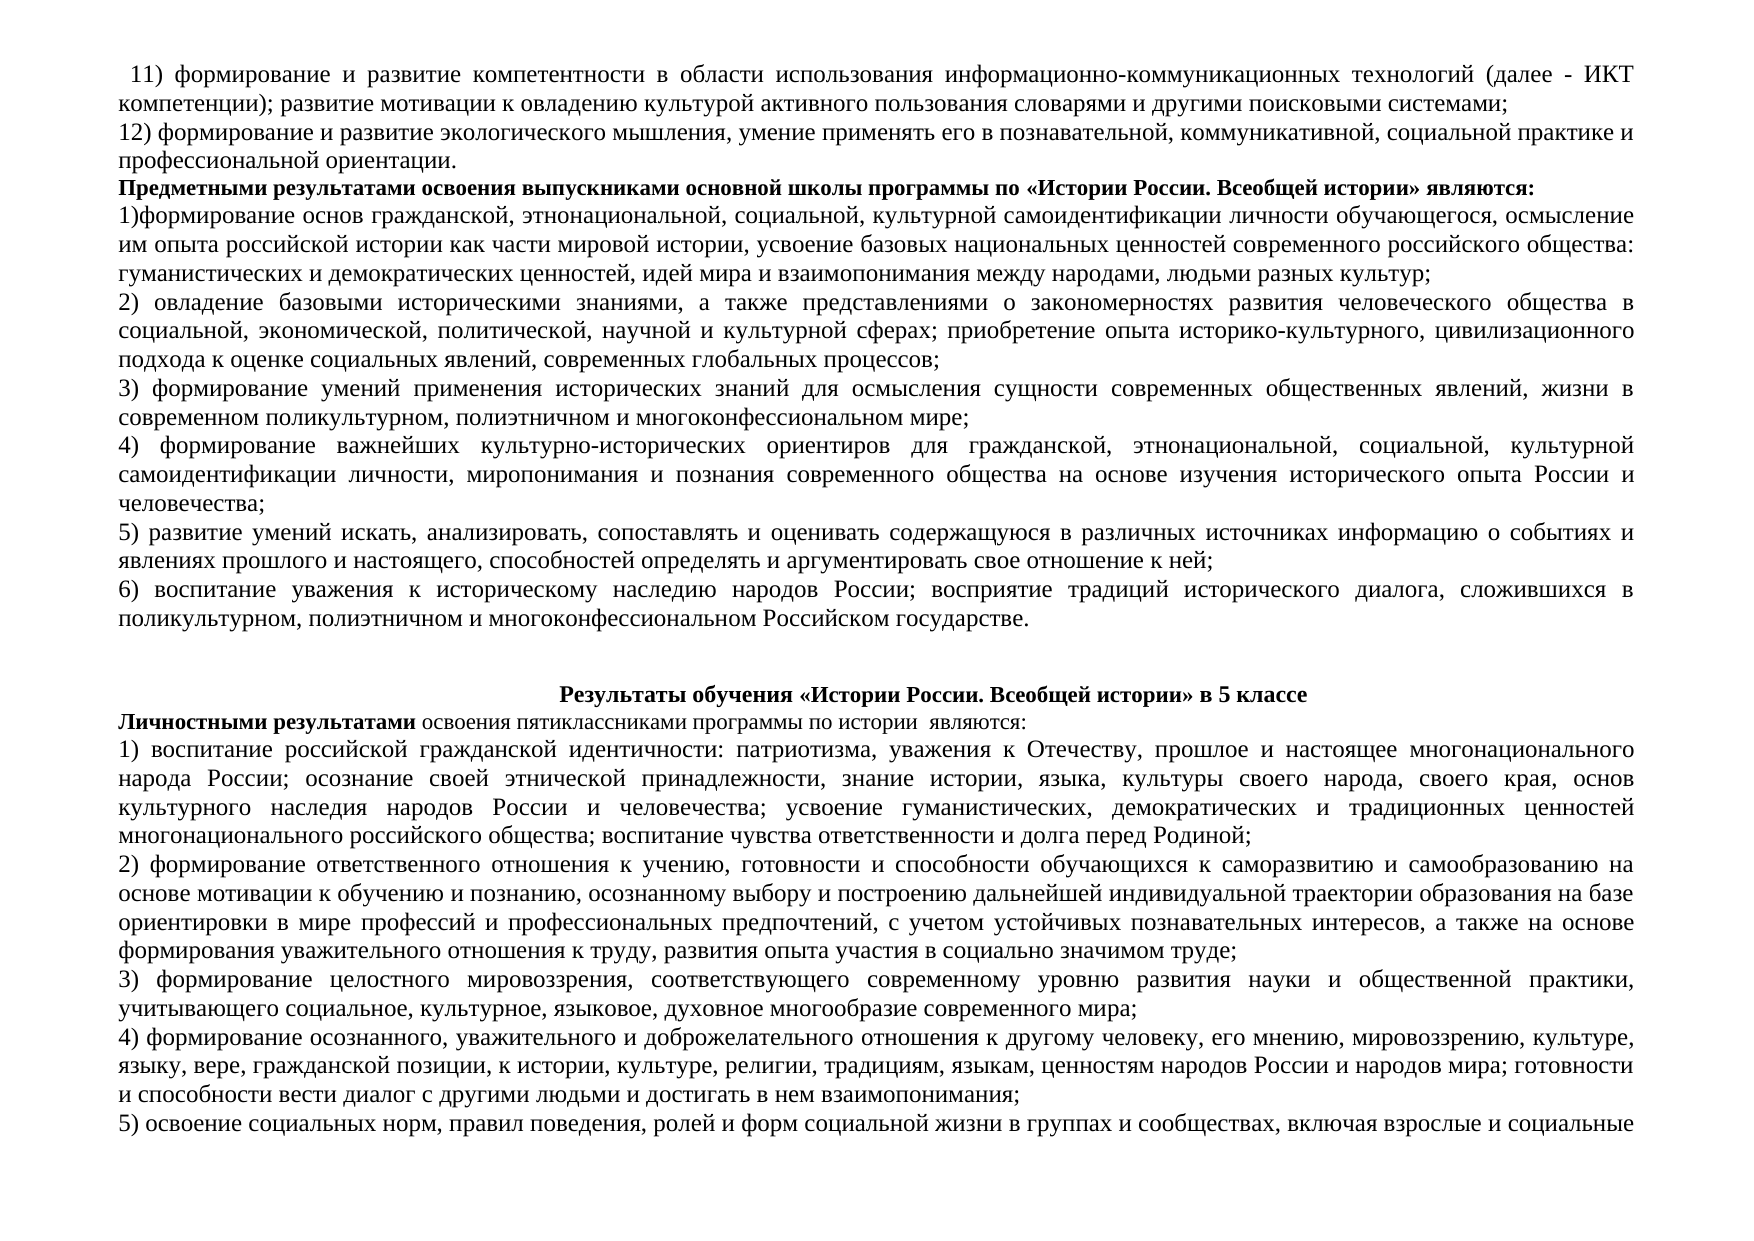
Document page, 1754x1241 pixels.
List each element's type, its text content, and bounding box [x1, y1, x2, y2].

text Предметными результатами освоения выпускниками основной школы программы по «Истории России. Всеобщей истории» являются: [118, 174, 1636, 200]
text 12) формирование и развитие экологического мышления, умение применять его в познавательной, коммуникативной, социальной практике и профессиональной ориентации. [118, 117, 1636, 174]
text 2) овладение базовыми историческими знаниями, а также представлениями о закономерностях развития человеческого общества в социальной, экономической, политической, научной и культурной сферах; приобретение опыта историко-культурного, цивилизационного подхода к оценке социальных явлений, современных глобальных процессов; [118, 287, 1636, 373]
text 3) формирование целостного мировоззрения, соответствующего современному уровню развития науки и общественной практики, учитывающего социальное, культурное, языковое, духовное многообразие современного мира; [118, 964, 1636, 1022]
text 5) развитие умений искать, анализировать, сопоставлять и оценивать содержащуюся в различных источниках информацию о событиях и явлениях прошлого и настоящего, способностей определять и аргументировать свое отношение к ней; [118, 517, 1636, 574]
text 2) формирование ответственного отношения к учению, готовности и способности обучающихся к саморазвитию и самообразованию на основе мотивации к обучению и познанию, осознанному выбору и построению дальнейшей индивидуальной траектории образования на базе ориентировки в мире профессий и профессиональных предпочтений, с учетом устойчивых познавательных интересов, а также на основе формирования уважительного отношения к труду, развития опыта участия в социально значимом труде; [118, 849, 1636, 964]
text Результаты обучения «Истории России. Всеобщей истории» в 5 классе [231, 680, 1636, 708]
text 4) формирование важнейших культурно-исторических ориентиров для гражданской, этнонациональной, социальной, культурной самоидентификации личности, миропонимания и познания современного общества на основе изучения исторического опыта России и человечества; [118, 430, 1636, 517]
text 1)формирование основ гражданской, этнонациональной, социальной, культурной самоидентификации личности обучающегося, осмысление им опыта российской истории как части мировой истории, усвоение базовых национальных ценностей современного российского общества: гуманистических и демократических ценностей, идей мира и взаимопонимания между народами, людьми разных культур; [118, 200, 1636, 287]
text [118, 1108, 1636, 1137]
text 1) воспитание российской гражданской идентичности: патриотизма, уважения к Отечеству, прошлое и настоящее многонационального народа России; осознание своей этнической принадлежности, знание истории, языка, культуры своего народа, своего края, основ культурного наследия народов России и человечества; усвоение гуманистических, демократических и традиционных ценностей многонационального российского общества; воспитание чувства ответственности и долга перед Родиной; [118, 734, 1636, 849]
text 11) формирование и развитие компетентности в области использования информационно-коммуникационных технологий (далее - ИКТ компетенции); развитие мотивации к овладению культурой активного пользования словарями и другими поисковыми системами; [118, 59, 1636, 117]
text 3) формирование умений применения исторических знаний для осмысления сущности современных общественных явлений, жизни в современном поликультурном, полиэтничном и многоконфессиональном мире; [118, 373, 1636, 430]
text Личностными результатами освоения пятиклассниками программы по истории являются: [118, 708, 1636, 734]
text 6) воспитание уважения к историческому наследию народов России; восприятие традиций исторического диалога, сложившихся в поликультурном, полиэтничном и многоконфессиональном Российском государстве. [118, 574, 1636, 632]
text 4) формирование осознанного, уважительного и доброжелательного отношения к другому человеку, его мнению, мировоззрению, культуре, языку, вере, гражданской позиции, к истории, культуре, религии, традициям, языкам, ценностям народов России и народов мира; готовности и способности вести диалог с другими людьми и достигать в нем взаимопонимания; [118, 1022, 1636, 1108]
